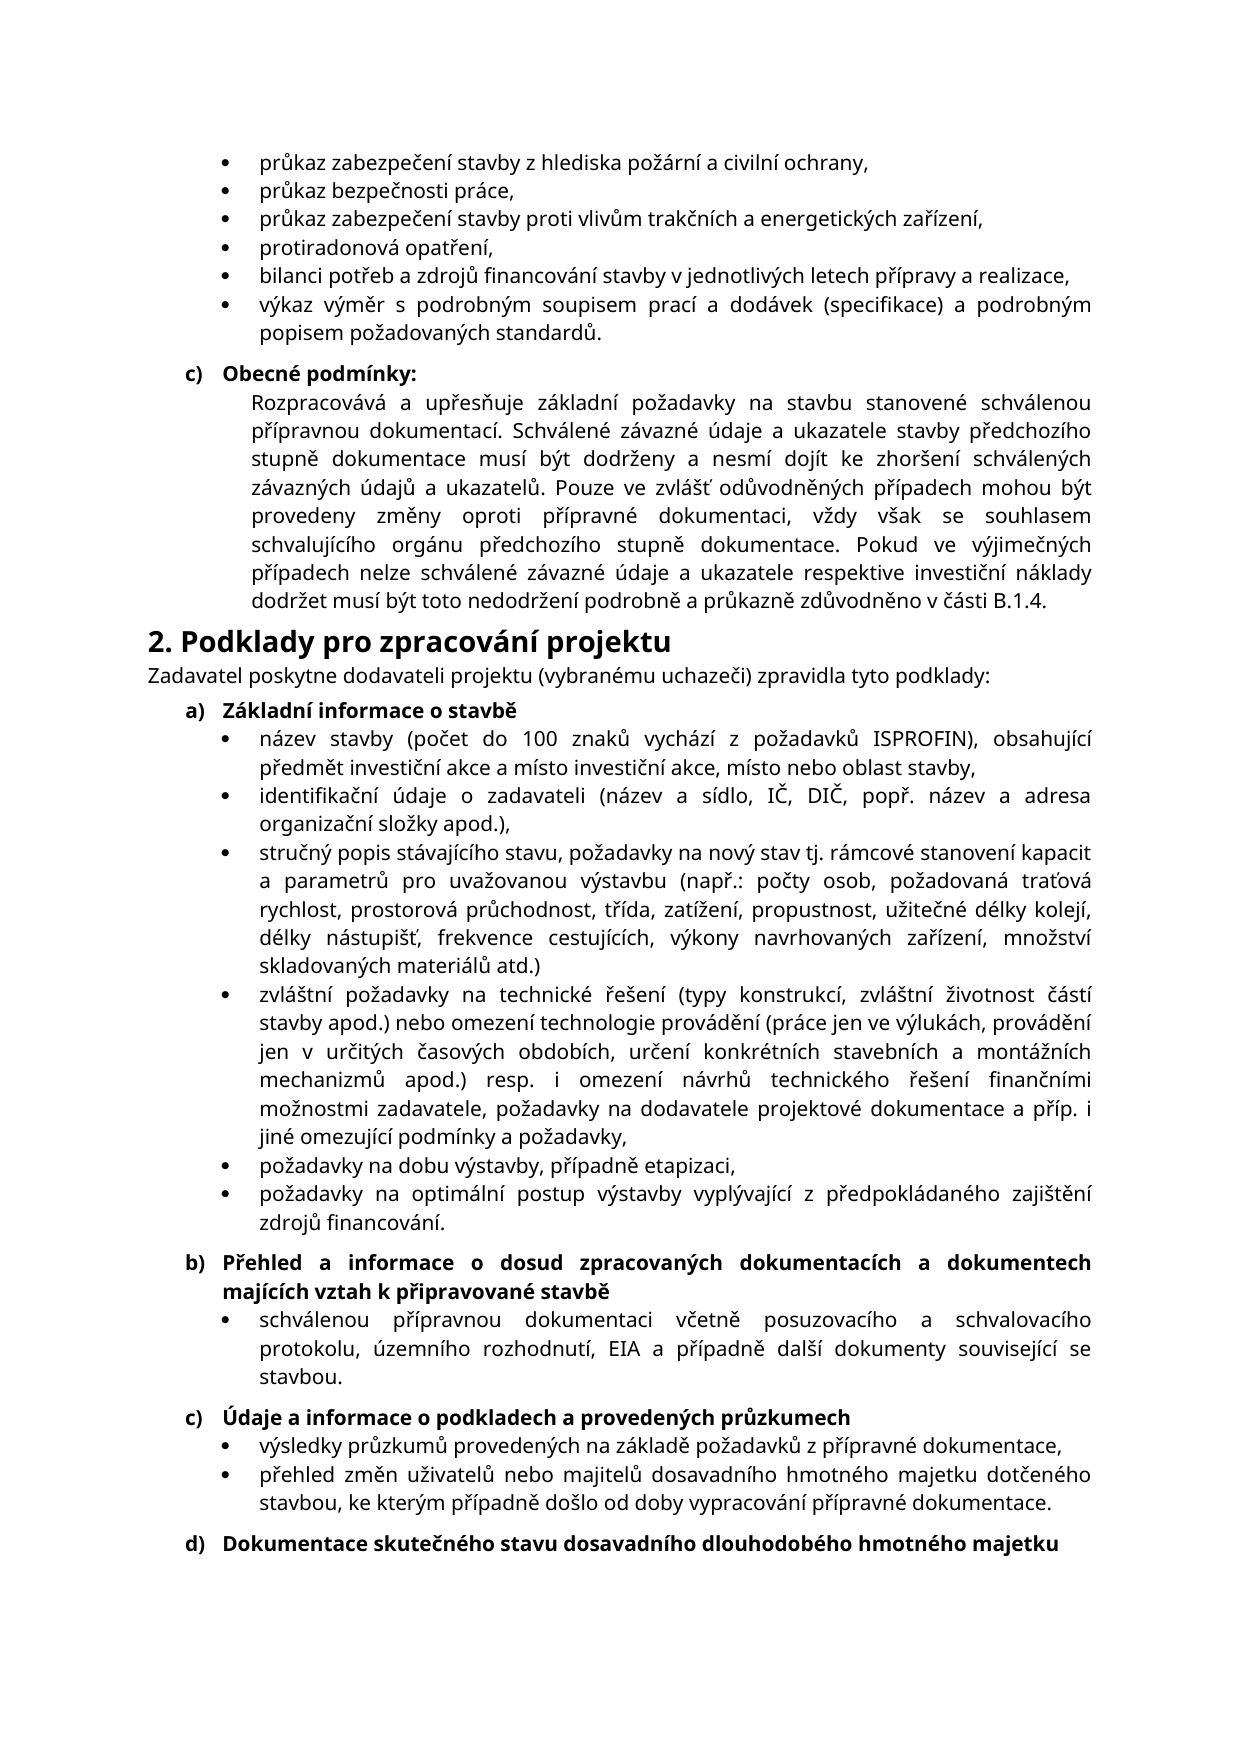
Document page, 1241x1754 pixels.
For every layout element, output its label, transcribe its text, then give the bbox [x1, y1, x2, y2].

list bilanci potřeb a zdrojů financování stavby v jednotlivých letech přípravy a realizace, [222, 261, 1093, 290]
list průkaz bezpečnosti práce, [222, 176, 1093, 204]
list výkaz výměr s podrobným soupisem prací a dodávek (specifikace) a podrobným popisem požadovaných standardů. [222, 290, 1093, 347]
list schválenou přípravnou dokumentaci včetně posuzovacího a schvalovacího protokolu, územního rozhodnutí, EIA a případně další dokumenty související se stavbou. [222, 1305, 1093, 1391]
list Údaje a informace o podkladech a provedených průzkumech [185, 1403, 1093, 1432]
list Dokumentace skutečného stavu dosavadního dlouhodobého hmotného majetku [185, 1529, 1093, 1558]
list Základní informace o stavbě [185, 696, 1093, 724]
list Přehled a informace o dosud zpracovaných dokumentacích a dokumentech majících vztah k připravované stavbě [185, 1248, 1093, 1305]
list stručný popis stávajícího stavu, požadavky na nový stav tj. rámcové stanovení kapacit a parametrů pro uvažovanou výstavbu (např.: počty osob, požadovaná traťová rychlost, prostorová průchodnost, třída, zatížení, propustnost, užitečné délky kolejí, délky nástupišť, frekvence cestujících, výkony navrhovaných zařízení, množství skladovaných materiálů atd.) [222, 838, 1093, 980]
list Obecné podmínky: [185, 359, 1093, 388]
list přehled změn uživatelů nebo majitelů dosavadního hmotného majetku dotčeného stavbou, ke kterým případně došlo od doby vypracování přípravné dokumentace. [222, 1460, 1093, 1517]
text Zadavatel poskytne dodavateli projektu (vybranému uchazeči) zpravidla tyto podklady: [148, 661, 1093, 689]
list požadavky na optimální postup výstavby vyplývající z předpokládaného zajištění zdrojů financování. [222, 1179, 1093, 1236]
list identifikační údaje o zadavateli (název a sídlo, IČ, DIČ, popř. název a adresa organizační složky apod.), [222, 781, 1093, 838]
text 2. Podklady pro zpracování projektu [148, 621, 1093, 661]
list výsledky průzkumů provedených na základě požadavků z přípravné dokumentace, [222, 1432, 1093, 1460]
list protiradonová opatření, [222, 233, 1093, 261]
list průkaz zabezpečení stavby z hlediska požární a civilní ochrany, [222, 148, 1093, 176]
list název stavby (počet do 100 znaků vychází z požadavků ISPROFIN), obsahující předmět investiční akce a místo investiční akce, místo nebo oblast stavby, [222, 724, 1093, 781]
list Rozpracovává a upřesňuje základní požadavky na stavbu stanovené schválenou přípravnou dokumentací. Schválené závazné údaje a ukazatele stavby předchozího stupně dokumentace musí být dodrženy a nesmí dojít ke zhoršení schválených závazných údajů a ukazatelů. Pouze ve zvlášť odůvodněných případech mohou být provedeny změny oproti přípravné dokumentaci, vždy však se souhlasem schvalujícího orgánu předchozího stupně dokumentace. Pokud ve výjimečných případech nelze schválené závazné údaje a ukazatele respektive investiční náklady dodržet musí být toto nedodržení podrobně a průkazně zdůvodněno v části B.1.4. [251, 388, 1093, 615]
list průkaz zabezpečení stavby proti vlivům trakčních a energetických zařízení, [222, 204, 1093, 233]
list požadavky na dobu výstavby, případně etapizaci, [222, 1151, 1093, 1179]
list zvláštní požadavky na technické řešení (typy konstrukcí, zvláštní životnost částí stavby apod.) nebo omezení technologie provádění (práce jen ve výlukách, provádění jen v určitých časových obdobích, určení konkrétních stavebních a montážních mechanizmů apod.) resp. i omezení návrhů technického řešení finančními možnostmi zadavatele, požadavky na dodavatele projektové dokumentace a příp. i jiné omezující podmínky a požadavky, [222, 980, 1093, 1151]
